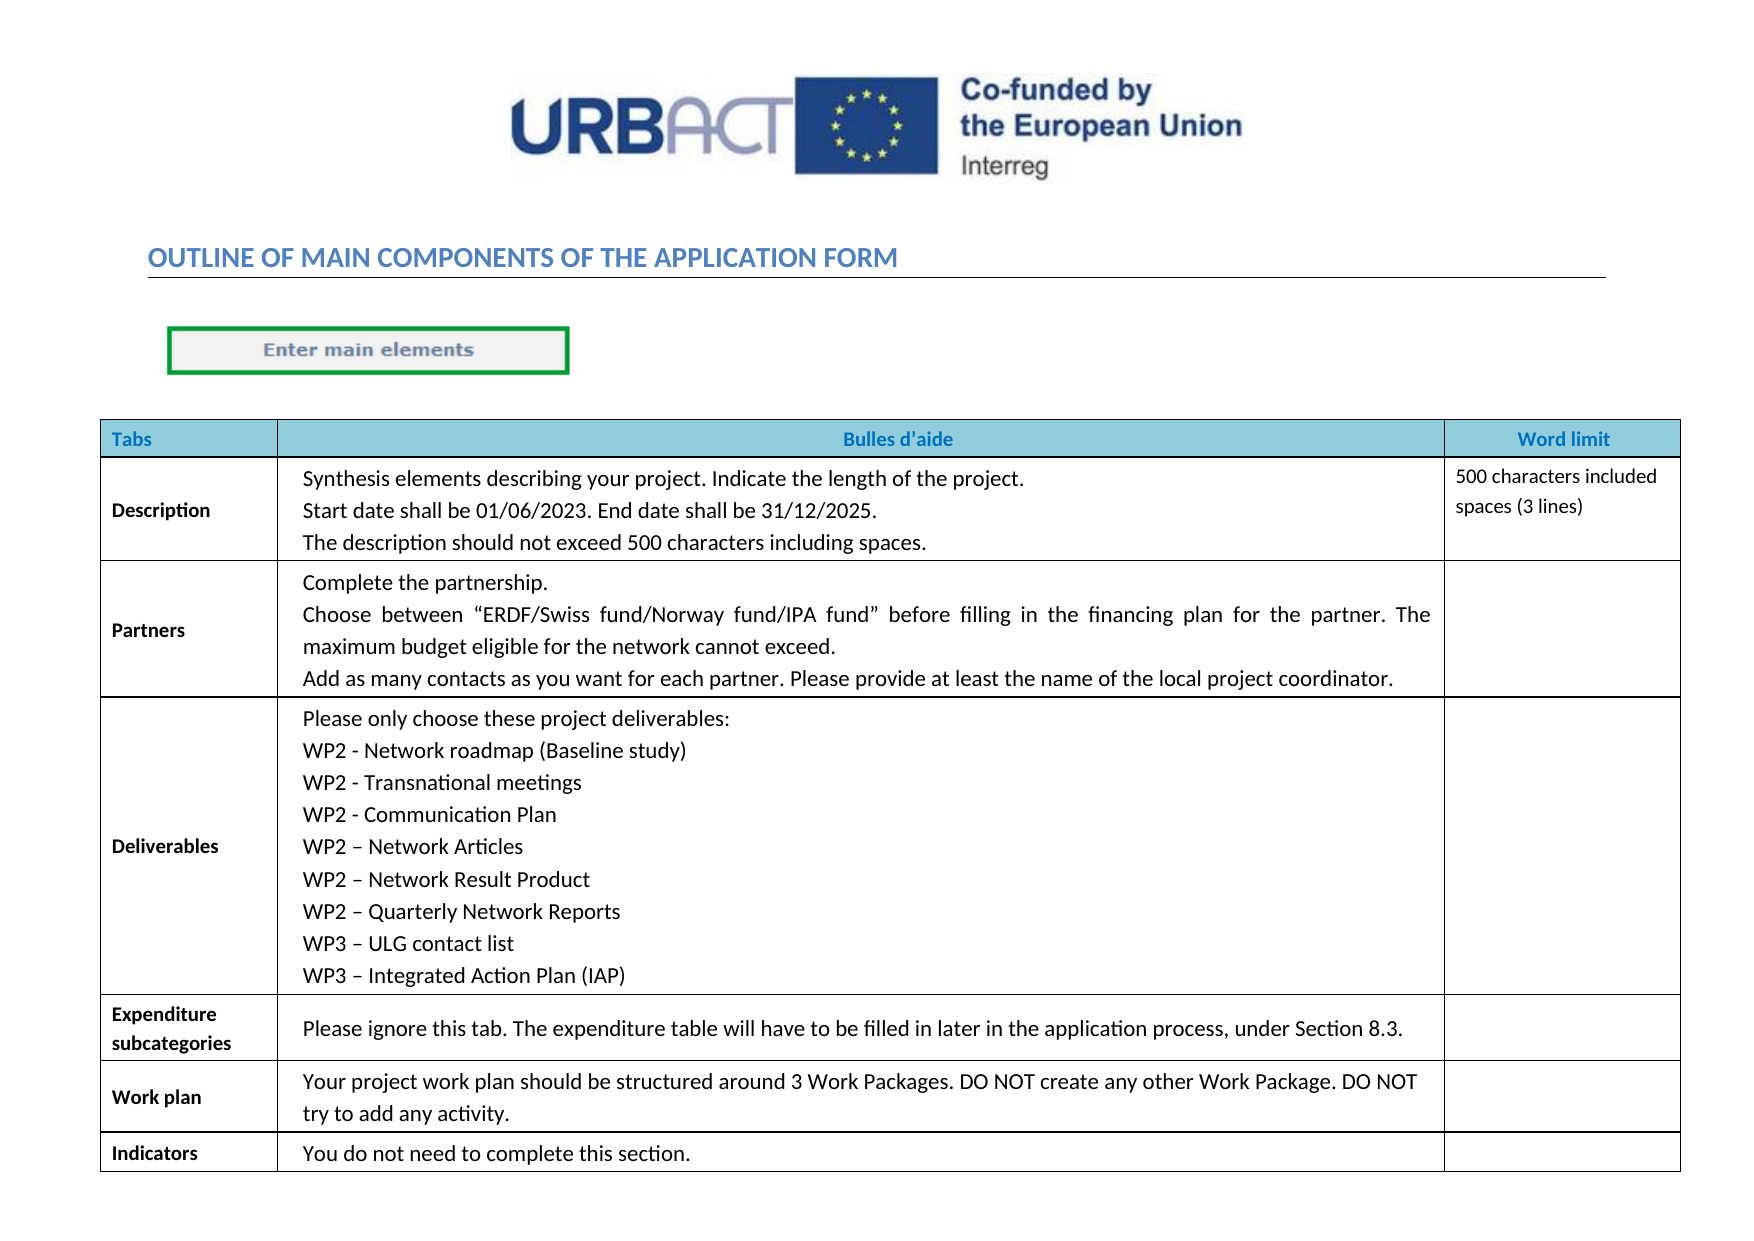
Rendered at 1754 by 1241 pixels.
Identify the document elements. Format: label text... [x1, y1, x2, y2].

table_cell Complete the partnership. Choose between “ERDF/Swiss fund/Norway fund/IPA fund” before filling in the financing plan for the partner. The maximum budget eligible for the network cannot exceed. Add as many contacts as you want for each partner. Please provide at least the name of the local project coordinator. [278, 561, 1444, 696]
table_header Word limit [1445, 420, 1680, 456]
picture [509, 73, 1245, 184]
table_cell [1445, 995, 1680, 1060]
table_cell 500 characters included spaces (3 lines) [1445, 458, 1680, 560]
table_cell Work plan [101, 1061, 277, 1131]
table_cell You do not need to complete this section. [278, 1133, 1444, 1171]
table_cell Deliverables [101, 698, 277, 993]
table_header Bulles d’aide [278, 420, 1444, 456]
table_cell [1445, 1061, 1680, 1131]
table_cell [1445, 698, 1680, 993]
table_cell Partners [101, 561, 277, 696]
table_cell Description [101, 458, 277, 560]
table_cell Please only choose these project deliverables: WP2 - Network roadmap (Baseline study) WP2 - Transnational meetings WP2 - Communication Plan WP2 – Network Articles WP2 – Network Result Product WP2 – Quarterly Network Reports WP3 – ULG contact list WP3 – Integrated Action Plan (IAP) [278, 698, 1444, 993]
title OUTLINE OF MAIN COMPONENTS OF THE APPLICATION FORM [148, 239, 1606, 277]
table_cell Indicators [101, 1133, 277, 1171]
table_cell Expenditure subcategories [101, 995, 277, 1060]
table_cell Your project work plan should be structured around 3 Work Packages. DO NOT create any other Work Package. DO NOT try to add any activity. [278, 1061, 1444, 1131]
table_cell Please ignore this tab. The expenditure table will have to be filled in later in the application process, under Section 8.3. [278, 995, 1444, 1060]
table_cell [1445, 1133, 1680, 1171]
table_header Tabs [101, 420, 277, 456]
picture [147, 303, 595, 394]
table_cell Synthesis elements describing your project. Indicate the length of the project. Start date shall be 01/06/2023. End date shall be 31/12/2025. The description should not exceed 500 characters including spaces. [278, 458, 1444, 560]
table_cell [1445, 561, 1680, 696]
